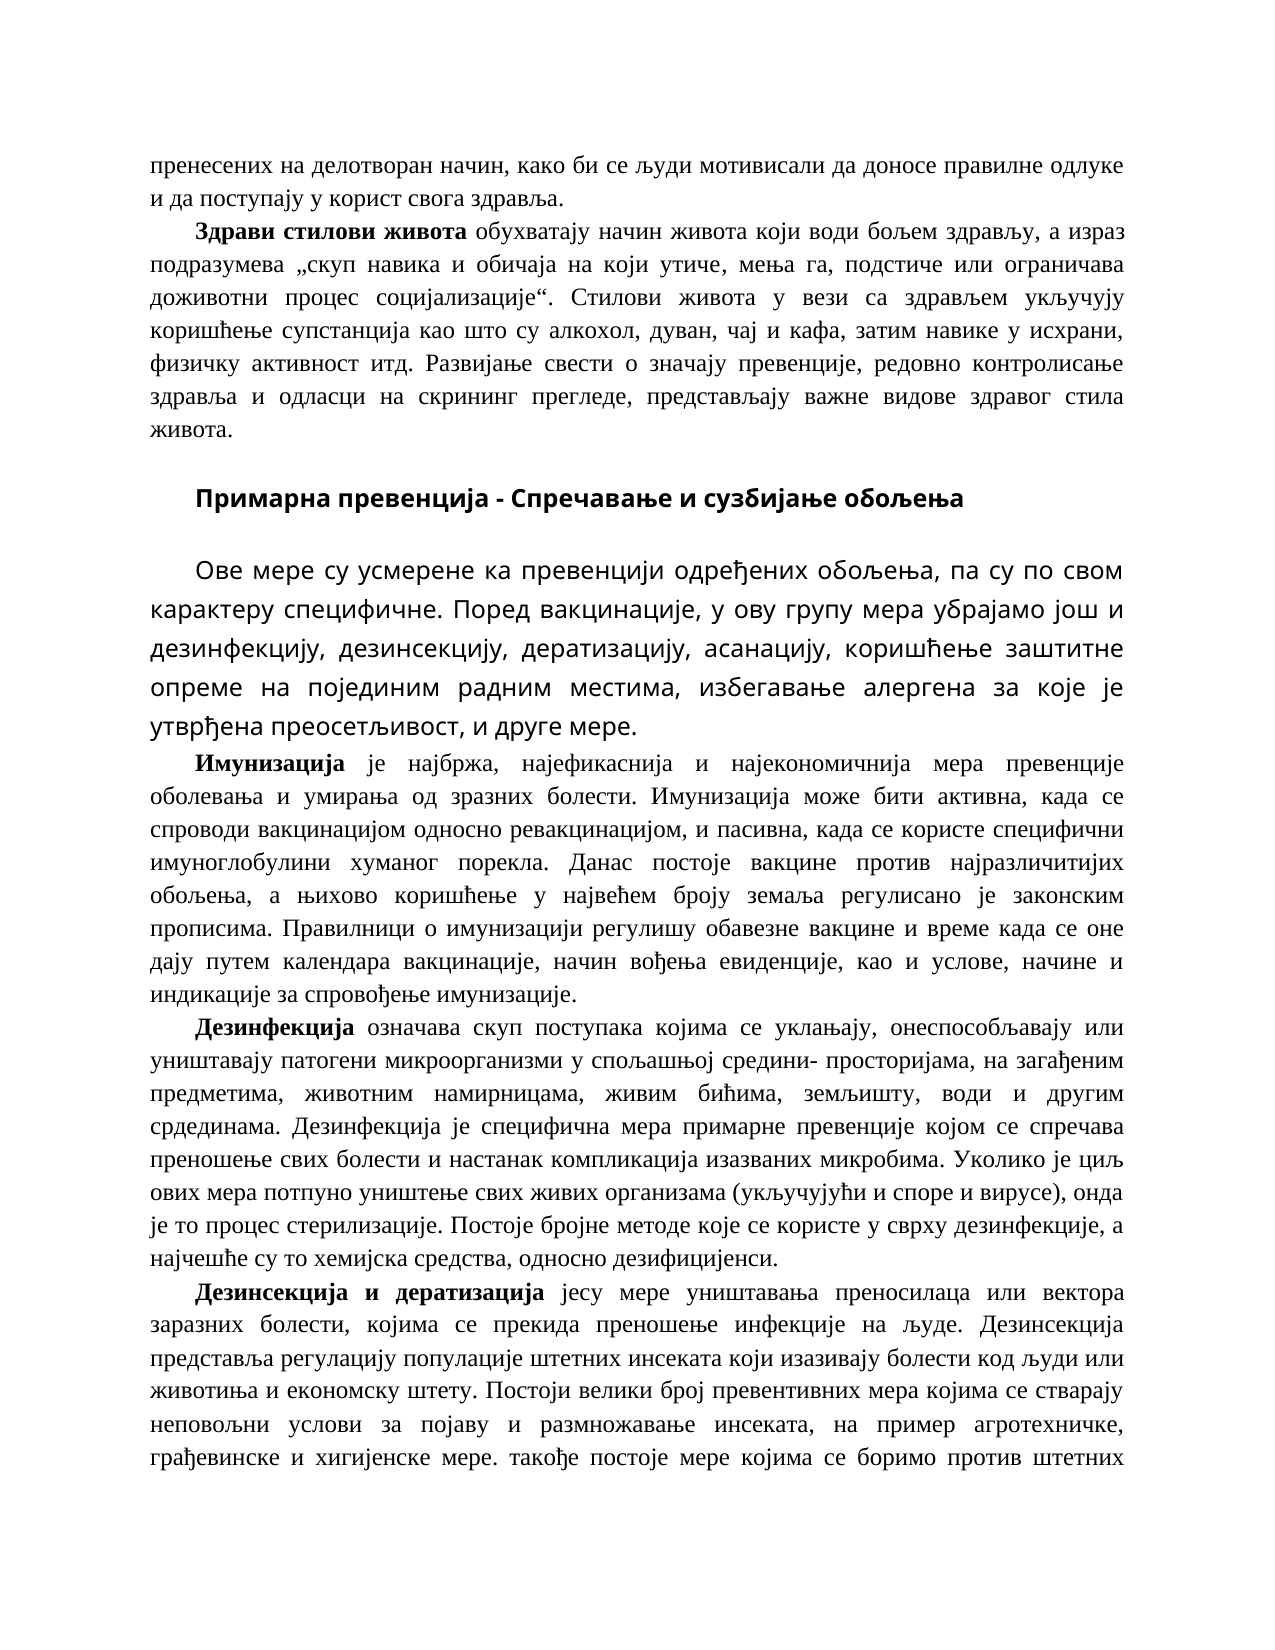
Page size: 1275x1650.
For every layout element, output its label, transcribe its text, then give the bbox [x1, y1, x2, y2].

text Имунизација је најбржа, најефикаснија и најекономичнија мера превенције оболевања и умирања од зразних болести. Имунизација може бити активна, када се спроводи вакцинацијом односно ревакцинацијом, и пасивна, када се користе специфични имуноглобулини хуманог порекла. Данас постоје вакцине против најразличитијих обољења, а њихово коришћење у највећем броју земаља регулисано је законским прописима. Правилници о имунизацији регулишу обавезне вакцине и време када се оне дају путем календара вакцинације, начин вођења евиденције, као и услове, начине и индикације за спровођење имунизације. [150, 748, 1125, 1008]
text Дезинфекција означава скуп поступака којима се уклањају, онеспособљавају или уништавају патогени микроорганизми у спољашњој средини- просторијама, на загађеним предметима, животним намирницама, живим бићима, земљишту, води и другим срдединама. Дезинфекција је специфична мера примарне превенције којом се спречава преношење свих болести и настанак компликација изазваних микробима. Уколико је циљ ових мера потпуно уништење свих живих организама (укључујући и споре и вирусе), онда је то процес стерилизације. Постоје бројне методе које се користе у сврху дезинфекције, а најчешће су то хемијска средства, односно дезифицијенси. [150, 1012, 1125, 1272]
text Примарна превенција - Спречавање и сузбијање обољења [150, 480, 1125, 514]
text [150, 150, 1125, 212]
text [150, 1277, 1125, 1470]
text Здрави стилови живота обухватају начин живота који води бољем здрављу, а израз подразумева „скуп навика и обичаја на који утиче, мења га, подстиче или ограничава доживотни процес социјализације“. Стилови живота у вези са здрављем укључују коришћење супстанција као што су алкохол, дуван, чај и кафа, затим навике у исхрани, физичку активност итд. Развијање свести о значају превенције, редовно контролисање здравља и одласци на скрининг прегледе, представљају важне видове здравог стила живота. [150, 216, 1125, 443]
text Ове мере су усмерене ка превенцији одређених обољења, па су по свом карактеру специфичне. Поред вакцинације, у ову групу мера убрајамо још и дезинфекцију, дезинсекцију, дератизацију, асанацију, коришћење заштитне опреме на појединим радним местима, избегавање алергена за које је утврђена преосетљивост, и друге мере. [150, 552, 1125, 743]
